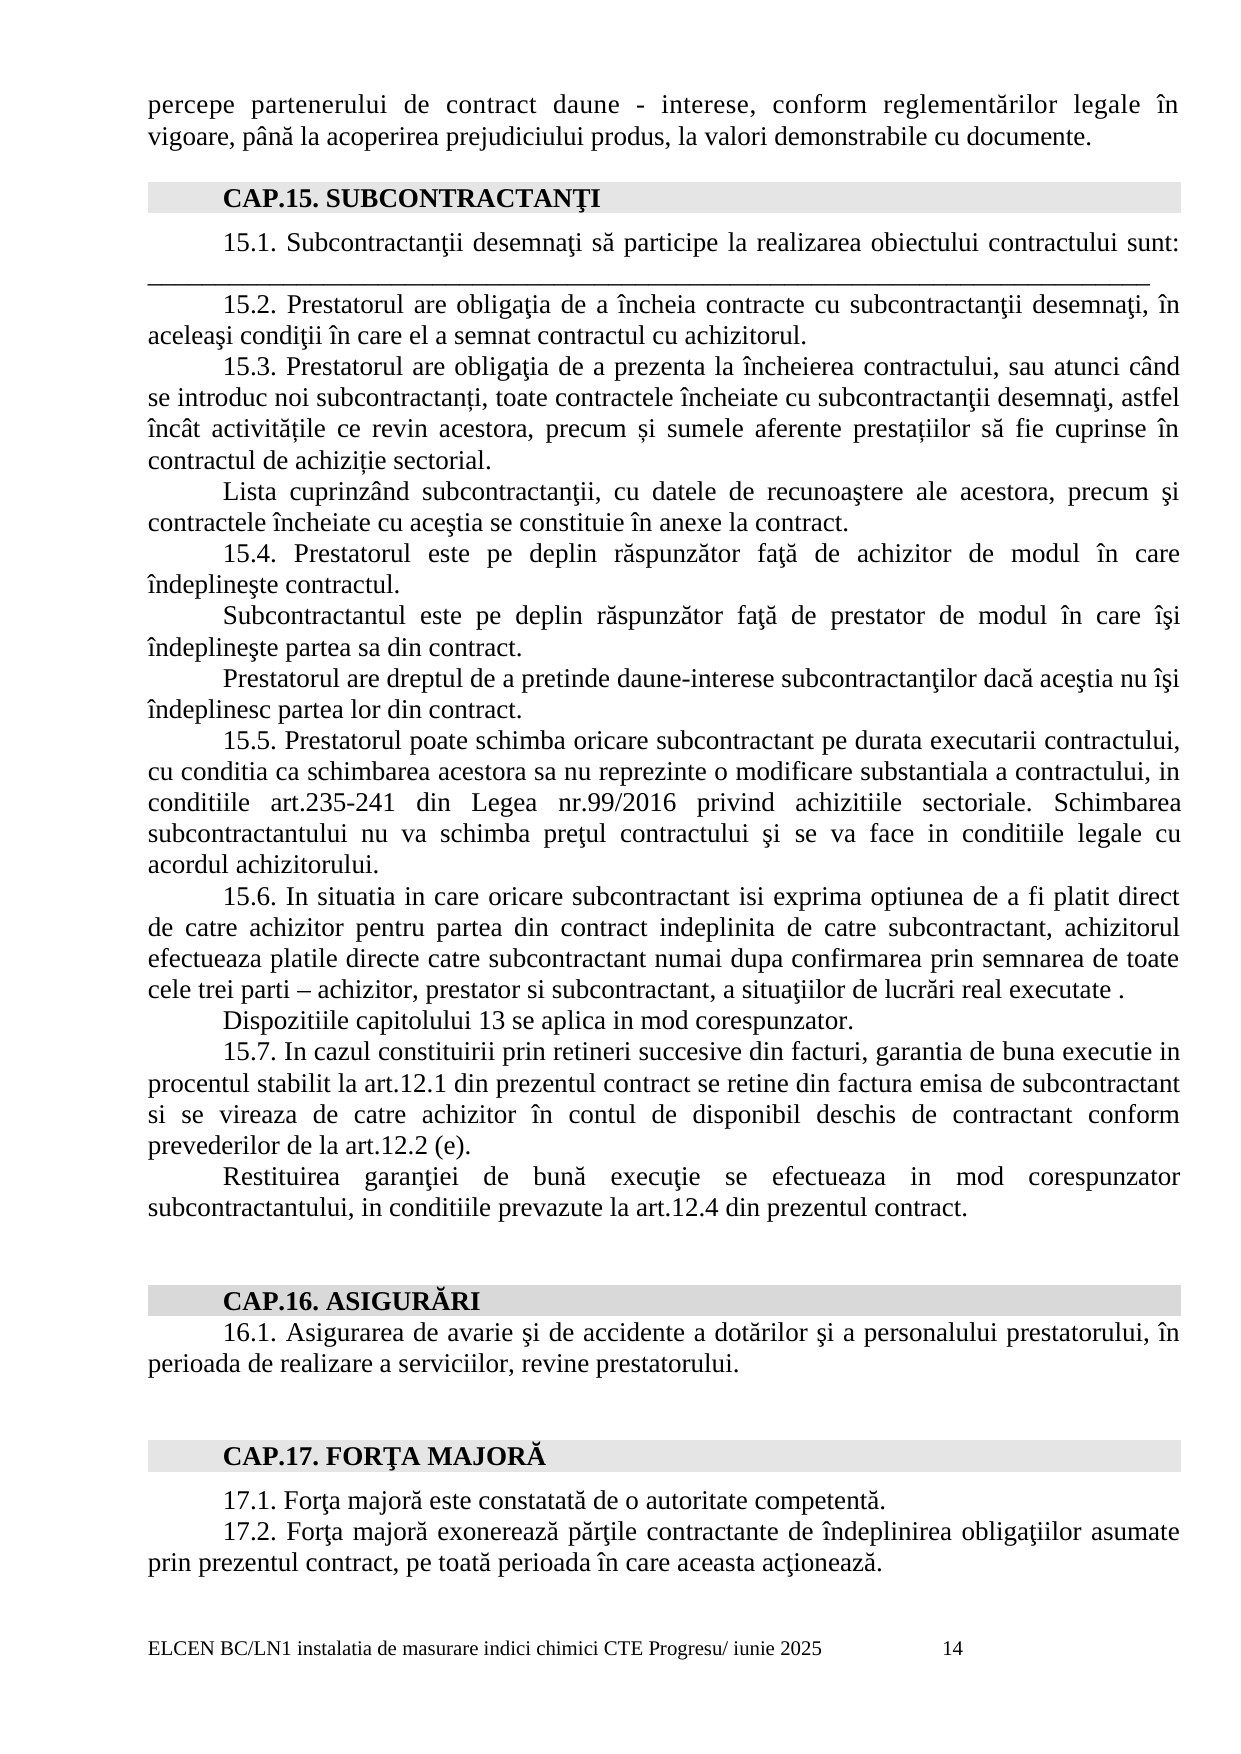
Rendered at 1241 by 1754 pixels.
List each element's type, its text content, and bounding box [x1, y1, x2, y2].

text 15.5. Prestatorul poate schimba oricare subcontractant pe durata executarii contractului, cu conditia ca schimbarea acestora sa nu reprezinte o modificare substantiala a contractului, in conditiile art.235-241 din Legea nr.99/2016 privind achizitiile sectoriale. Schimbarea subcontractantului nu va schimba preţul contractului şi se va face in conditiile legale cu acordul achizitorului. [148, 724, 1181, 880]
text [148, 89, 1181, 151]
text Restituirea garanţiei de bună execuţie se efectueaza in mod corespunzator subcontractantului, in conditiile prevazute la art.12.4 din prezentul contract. [148, 1160, 1181, 1222]
text 17.1. Forţa majoră este constatată de o autoritate competentă. [148, 1484, 1181, 1515]
text Prestatorul are dreptul de a pretinde daune-interese subcontractanţilor dacă aceştia nu îşi îndeplinesc partea lor din contract. [148, 662, 1181, 724]
subtitle CAP.17. FORŢA MAJORĂ [148, 1440, 1181, 1472]
text Subcontractantul este pe deplin răspunzător faţă de prestator de modul în care îşi îndeplineşte partea sa din contract. [148, 599, 1181, 662]
text 15.3. Prestatorul are obligaţia de a prezenta la încheierea contractului, sau atunci când se introduc noi subcontractanți, toate contractele încheiate cu subcontractanţii desemnaţi, astfel încât activitățile ce revin acestora, precum și sumele aferente prestațiilor să fie cuprinse în contractul de achiziție sectorial. [148, 350, 1181, 475]
text CAP.16. ASIGURĂRI [148, 1285, 1181, 1316]
text 15.4. Prestatorul este pe deplin răspunzător faţă de achizitor de modul în care îndeplineşte contractul. [148, 537, 1181, 599]
text 17.2. Forţa majoră exonerează părţile contractante de îndeplinirea obligaţiilor asumate prin prezentul contract, pe toată perioada în care aceasta acţionează. [148, 1515, 1181, 1577]
text 16.1. Asigurarea de avarie şi de accidente a dotărilor şi a personalului prestatorului, în perioada de realizare a serviciilor, revine prestatorului. [148, 1316, 1181, 1378]
text 15.2. Prestatorul are obligaţia de a încheia contracte cu subcontractanţii desemnaţi, în aceleaşi condiţii în care el a semnat contractul cu achizitorul. [148, 288, 1181, 350]
text 15.6. In situatia in care oricare subcontractant isi exprima optiunea de a fi platit direct de catre achizitor pentru partea din contract indeplinita de catre subcontractant, achizitorul efectueaza platile directe catre subcontractant numai dupa confirmarea prin semnarea de toate cele trei parti – achizitor, prestator si subcontractant, a situaţiilor de lucrări real executate . [148, 880, 1181, 1004]
text 15.7. In cazul constituirii prin retineri succesive din facturi, garantia de buna executie in procentul stabilit la art.12.1 din prezentul contract se retine din factura emisa de subcontractant si se vireaza de catre achizitor în contul de disponibil deschis de contractant conform prevederilor de la art.12.2 (e). [148, 1036, 1181, 1160]
text 15.1. Subcontractanţii desemnaţi să participe la realizarea obiectului contractului sunt: __________________________________________________________________________ [148, 226, 1181, 288]
text Lista cuprinzând subcontractanţii, cu datele de recunoaştere ale acestora, precum şi contractele încheiate cu aceştia se constituie în anexe la contract. [148, 475, 1181, 537]
subtitle CAP.15. SUBCONTRACTANŢI [148, 182, 1181, 213]
text Dispozitiile capitolului 13 se aplica in mod corespunzator. [148, 1004, 1181, 1036]
